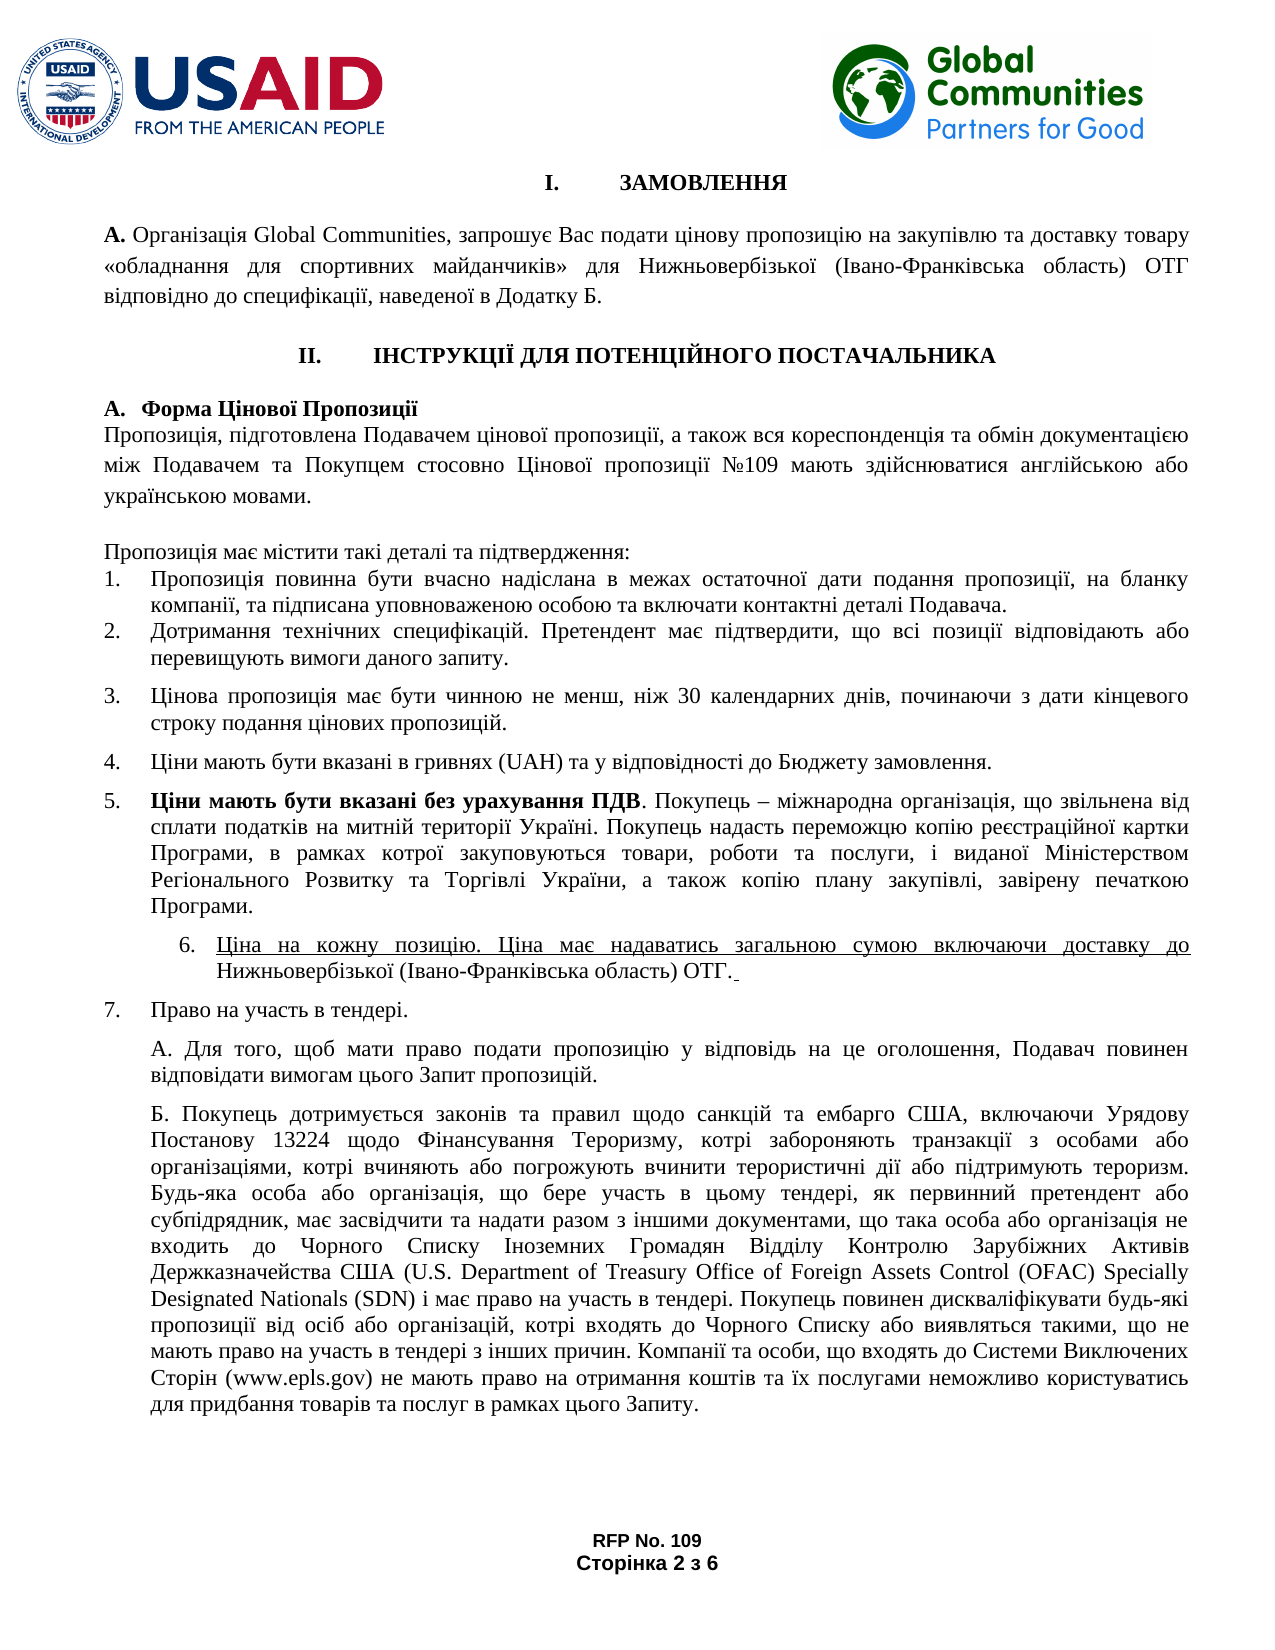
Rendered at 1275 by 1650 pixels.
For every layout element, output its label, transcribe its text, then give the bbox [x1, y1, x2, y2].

list Ціна на кожну позицію. Ціна має надаватись загальною сумою включаючи доставку до Нижньовербізької (Івано-Франківська область) ОТГ. [178, 931, 1191, 984]
list Пропозиція повинна бути вчасно надіслана в межах остаточної дати подання пропозиції, на бланку компанії, та підписана уповноваженою особою та включати контактні деталі Подавача. [103, 565, 1191, 617]
list Право на участь в тендері. [103, 996, 1191, 1022]
list Форма Цінової Пропозиції [103, 395, 1191, 421]
picture [821, 33, 1153, 150]
list Цінова пропозиція має бути чинною не менш, ніж 30 календарних днів, починаючи з дати кінцевого строку подання цінових пропозицій. [103, 683, 1191, 735]
list Ціни мають бути вказані без урахування ПДВ. Покупець – міжнародна організація, що звільнена від сплати податків на митній території Україні. Покупець надасть переможцю копію реєстраційної картки Програми, в рамках котрої закуповуються товари, роботи та послуги, і виданої Міністерством Регіонального Розвитку та Торгівлі України, а також копію плану закупівлі, завірену печаткою Програми. [103, 787, 1191, 918]
list Дотримання технічних специфікацій. Претендент має підтвердити, що всі позиції відповідають або перевищують вимоги даного запиту. [103, 617, 1191, 670]
text Б. Покупець дотримується законів та правил щодо санкцій та ембарго США, включаючи Урядову Постанову 13224 щодо Фінансування Тероризму, котрі забороняють транзакції з особами або організаціями, котрі вчиняють або погрожують вчинити терористичні дії або підтримують тероризм. Будь-яка особа або організація, що бере участь в цьому тендері, як первинний претендент або субпідрядник, має засвідчити та надати разом з іншими документами, що така особа або організація не входить до Чорного Списку Іноземних Громадян Відділу Контролю Зарубіжних Активів Держказначейства США (U.S. Department of Treasury Office of Foreign Assets Control (OFAC) Specially Designated Nationals (SDN) і має право на участь в тендері. Покупець повинен дискваліфікувати будь-які пропозиції від осіб або організацій, котрі входять до Чорного Списку або виявляться такими, що не мають право на участь в тендері з інших причин. Компанії та особи, що входять до Системи Виключених Сторін (www.epls.gov) не мають право на отримання коштів та їх послугами неможливо користуватись для придбання товарів та послуг в рамках цього Запиту. [150, 1100, 1191, 1416]
list Ціни мають бути вказані в гривнях (UAH) та у відповідності до Бюджету замовлення. [103, 748, 1191, 774]
text II. ІНСТРУКЦІЇ ДЛЯ ПОТЕНЦІЙНОГО ПОСТАЧАЛЬНИКА [103, 342, 1191, 369]
list ЗАМОВЛЕННЯ [141, 169, 1191, 195]
text A. Організація Global Communities, запрошує Вас подати цінову пропозицію на закупівлю та доставку товару «обладнання для спортивних майданчиків» для Нижньовербізької (Івано-Франківська область) ОТГ відповідно до специфікації, наведеної в Додатку Б. [103, 221, 1191, 308]
text Пропозиція має містити такі деталі та підтвердження: [103, 538, 1191, 565]
text Пропозиція, підготовлена Подавачем цінової пропозиції, а також вся кореспонденція та обмін документацією між Подавачем та Покупцем стосовно Цінової пропозиції №109 мають здійснюватися англійською або українською мовами. [103, 421, 1191, 508]
text А. Для того, щоб мати право подати пропозицію у відповідь на це оголошення, Подавач повинен відповідати вимогам цього Запит пропозицій. [150, 1035, 1191, 1088]
picture [4, 17, 390, 161]
